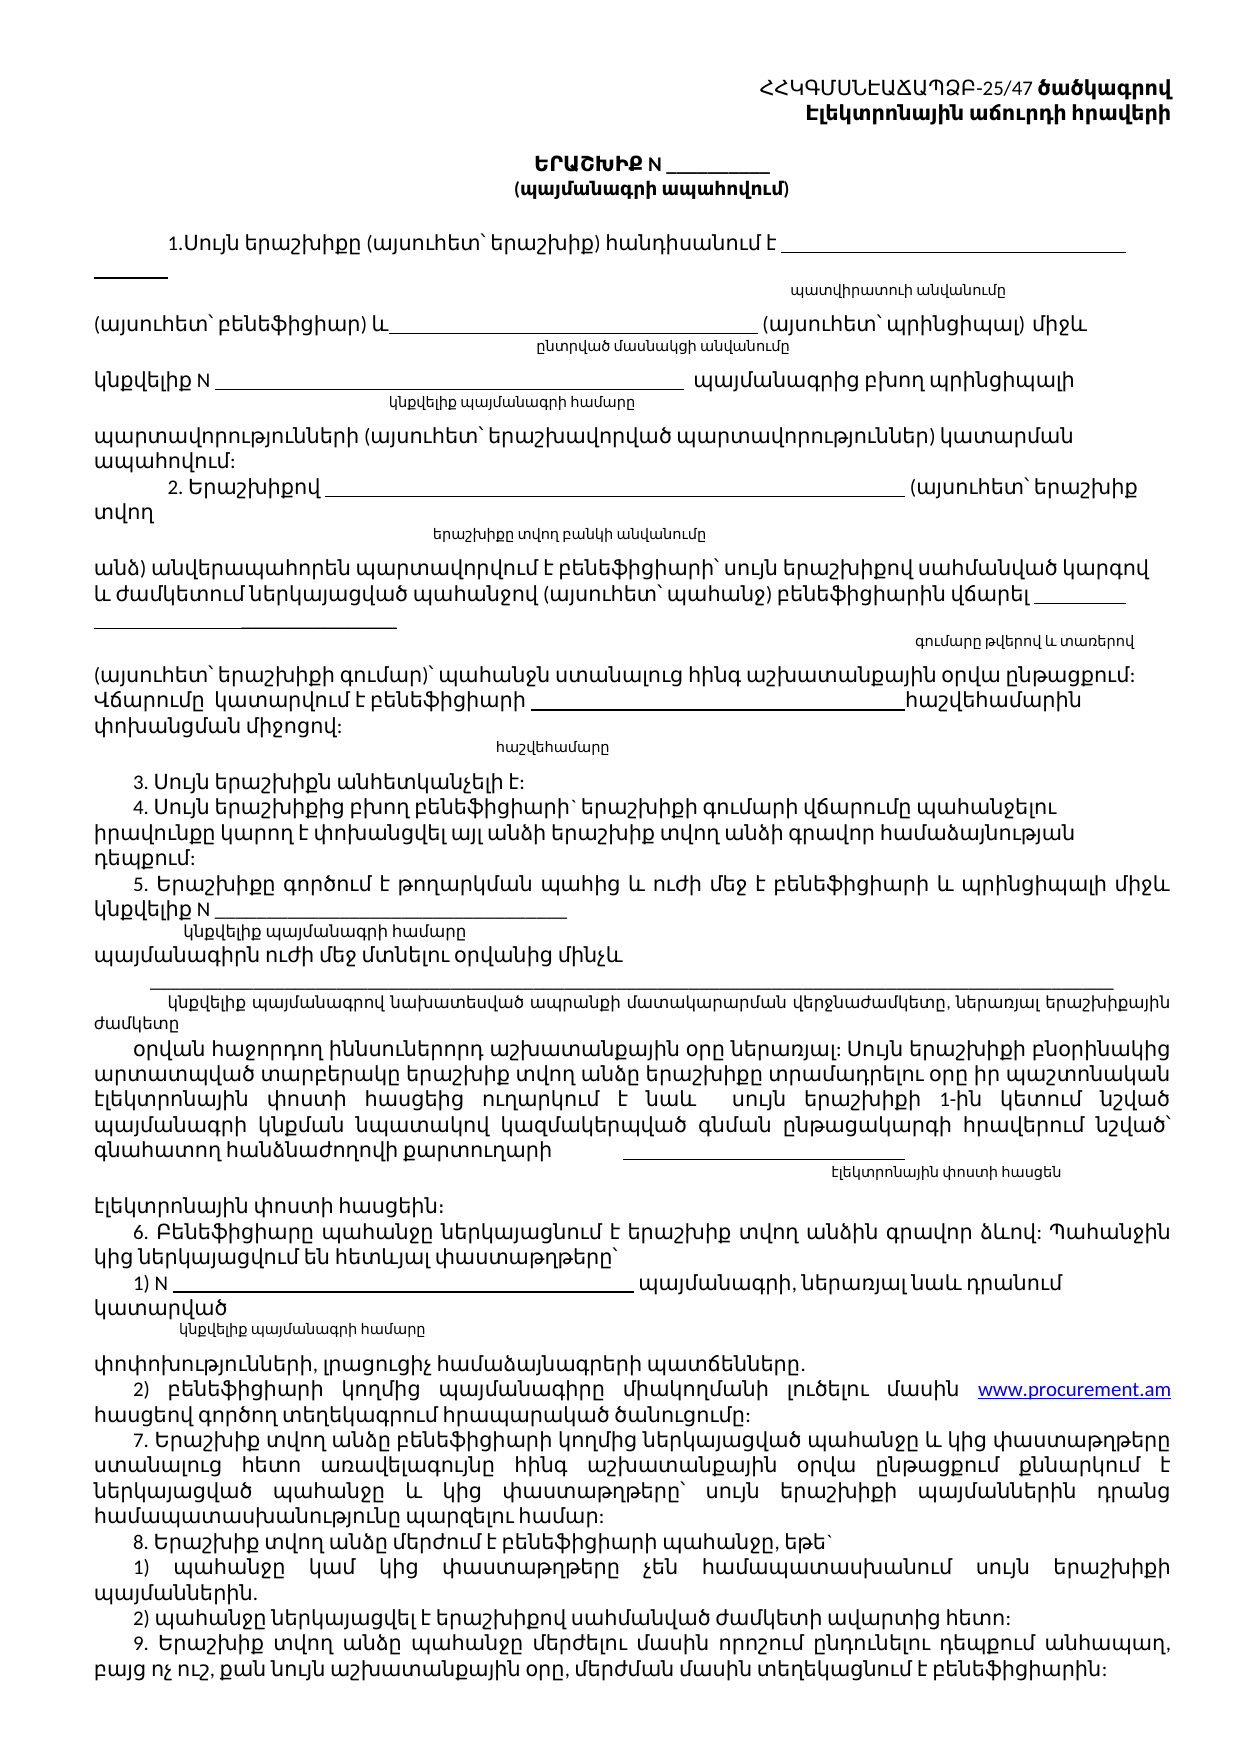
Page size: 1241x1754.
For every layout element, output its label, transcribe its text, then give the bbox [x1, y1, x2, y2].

text 5. Երաշխիքը գործում է թողարկման պահից և ուժի մեջ է բենեֆիցիարի և պրինցիպալի միջև կնքվելիք N __________________________________ [94, 871, 1171, 922]
list կնքվելիք պայմանագրով նախատեսված ապրանքի մատակարարման վերջնաժամկետը, ներառյալ երաշխիքային ժամկետը [94, 993, 1171, 1033]
text 2) պահանջը ներկայացվել է երաշխիքով սահմանված ժամկետի ավարտից հետո: [94, 1605, 1171, 1631]
text պարտավորությունների (այսուհետ՝ երաշխավորված պարտավորություններ) կատարման ապահովում: [94, 423, 1171, 474]
text հաշվեհամարը [94, 738, 1171, 769]
text (այսուհետ՝ երաշխիքի գումար)՝ պահանջն ստանալուց հինգ աշխատանքային օրվա ընթացքում: Վճարումը կատարվում է բենեֆիցիարի հաշվեհամարին փոխանցման միջոցով: [94, 662, 1171, 738]
text 7. Երաշխիք տվող անձը բենեֆիցիարի կողմից ներկայացված պահանջը և կից փաստաթղթերը ստանալուց հետո առավելագույնը հինգ աշխատանքային օրվա ընթացքում քննարկում է ներկայացված պահանջը և կից փաստաթղթերը՝ սույն երաշխիքի պայմաններին դրանց համապատասխանությունը պարզելու համար: [94, 1427, 1171, 1529]
text կնքվելիք N պայմանագրից բխող պրինցիպալի [94, 367, 1171, 393]
text փոփոխությունների, լրացուցիչ համաձայնագրերի պատճենները. [94, 1351, 1171, 1376]
text Էլեկտրոնային աճուրդի հրավերի [94, 100, 1171, 126]
text 8. Երաշխիք տվող անձը մերժում է բենեֆիցիարի պահանջը, եթե` [94, 1529, 1171, 1554]
text ԵՐԱՇԽԻՔ N __________ [94, 151, 1171, 177]
text 9. Երաշխիք տվող անձը պահանջը մերժելու մասին որոշում ընդունելու դեպքում անհապաղ, բայց ոչ ուշ, քան նույն աշխատանքային օրը, մերժման մասին տեղեկացնում է բենեֆիցիարին: [94, 1631, 1171, 1681]
text պատվիրատուի անվանումը [684, 281, 1171, 311]
list _____________________________________________________________________________________________ [94, 967, 1171, 993]
text ՀՀԿԳՄՍՆԷԱՃԱՊՁԲ-25/47 ծածկագրով [94, 75, 1171, 100]
text 1.Սույն երաշխիքը (այսուհետ՝ երաշխիք) հանդիսանում է [94, 230, 1171, 281]
text օրվան հաջորդող իննսուներորդ աշխատանքային օրը ներառյալ: Սույն երաշխիքի բնօրինակից արտատպված տարբերակը երաշխիք տվող անձը երաշխիքը տրամադրելու օրը իր պաշտոնական էլեկտրոնային փոստի հասցեից ուղարկում է նաև սույն երաշխիքի 1-ին կետում նշված պայմանագրի կնքման նպատակով կազմակերպված գնման ընթացակարգի հրավերում նշված՝ գնահատող հանձնաժողովի քարտուղարի [94, 1036, 1171, 1163]
text կնքվելիք պայմանագրի համարը [94, 393, 1171, 423]
text կնքվելիք պայմանագրի համարը [94, 1321, 1171, 1351]
text էլեկտրոնային փոստի հասցեին։ [94, 1193, 1171, 1219]
text (այսուհետ՝ բենեֆիցիար) և (այսուհետ՝ պրինցիպալ) միջև ընտրված մասնակցի անվանումը [94, 311, 1171, 367]
text (պայմանագրի ապահովում) [94, 177, 1171, 199]
text 2) բենեֆիցիարի կողմից պայմանագիրը միակողմանի լուծելու մասին www.procurement.am հասցեով գործող տեղեկագրում հրապարակած ծանուցումը: [94, 1376, 1171, 1427]
text անձ) անվերապահորեն պարտավորվում է բենեֆիցիարի՝ սույն երաշխիքով սահմանված կարգով և ժամկետում ներկայացված պահանջով (այսուհետ՝ պահանջ) բենեֆիցիարին վճարել _______________ [94, 556, 1171, 632]
text էլեկտրոնային փոստի հասցեն [94, 1163, 1171, 1193]
text 4. Սույն երաշխիքից բխող բենեֆիցիարի` երաշխիքի գումարի վճարումը պահանջելու իրավունքը կարող է փոխանցվել այլ անձի երաշխիք տվող անձի գրավոր համաձայնության դեպքում: [94, 794, 1171, 871]
text 1) պահանջը կամ կից փաստաթղթերը չեն համապատասխանում սույն երաշխիքի պայմաններին. [94, 1554, 1171, 1605]
list պայմանագիրն ուժի մեջ մտնելու օրվանից մինչև [94, 942, 1171, 967]
text գումարը թվերով և տառերով [831, 632, 1171, 662]
text 2. Երաշխիքով (այսուհետ՝ երաշխիք տվող [94, 474, 1171, 525]
text երաշխիքը տվող բանկի անվանումը [94, 525, 1171, 556]
text 3. Սույն երաշխիքն անհետկանչելի է: [94, 769, 1171, 794]
text 6. Բենեֆիցիարը պահանջը ներկայացնում է երաշխիք տվող անձին գրավոր ձևով: Պահանջին կից ներկայացվում են հետևյալ փաստաթղթերը՝ [94, 1219, 1171, 1270]
text 1) N պայմանագրի, ներառյալ նաև դրանում կատարված [94, 1270, 1171, 1321]
text կնքվելիք պայմանագրի համարը [94, 922, 1171, 942]
